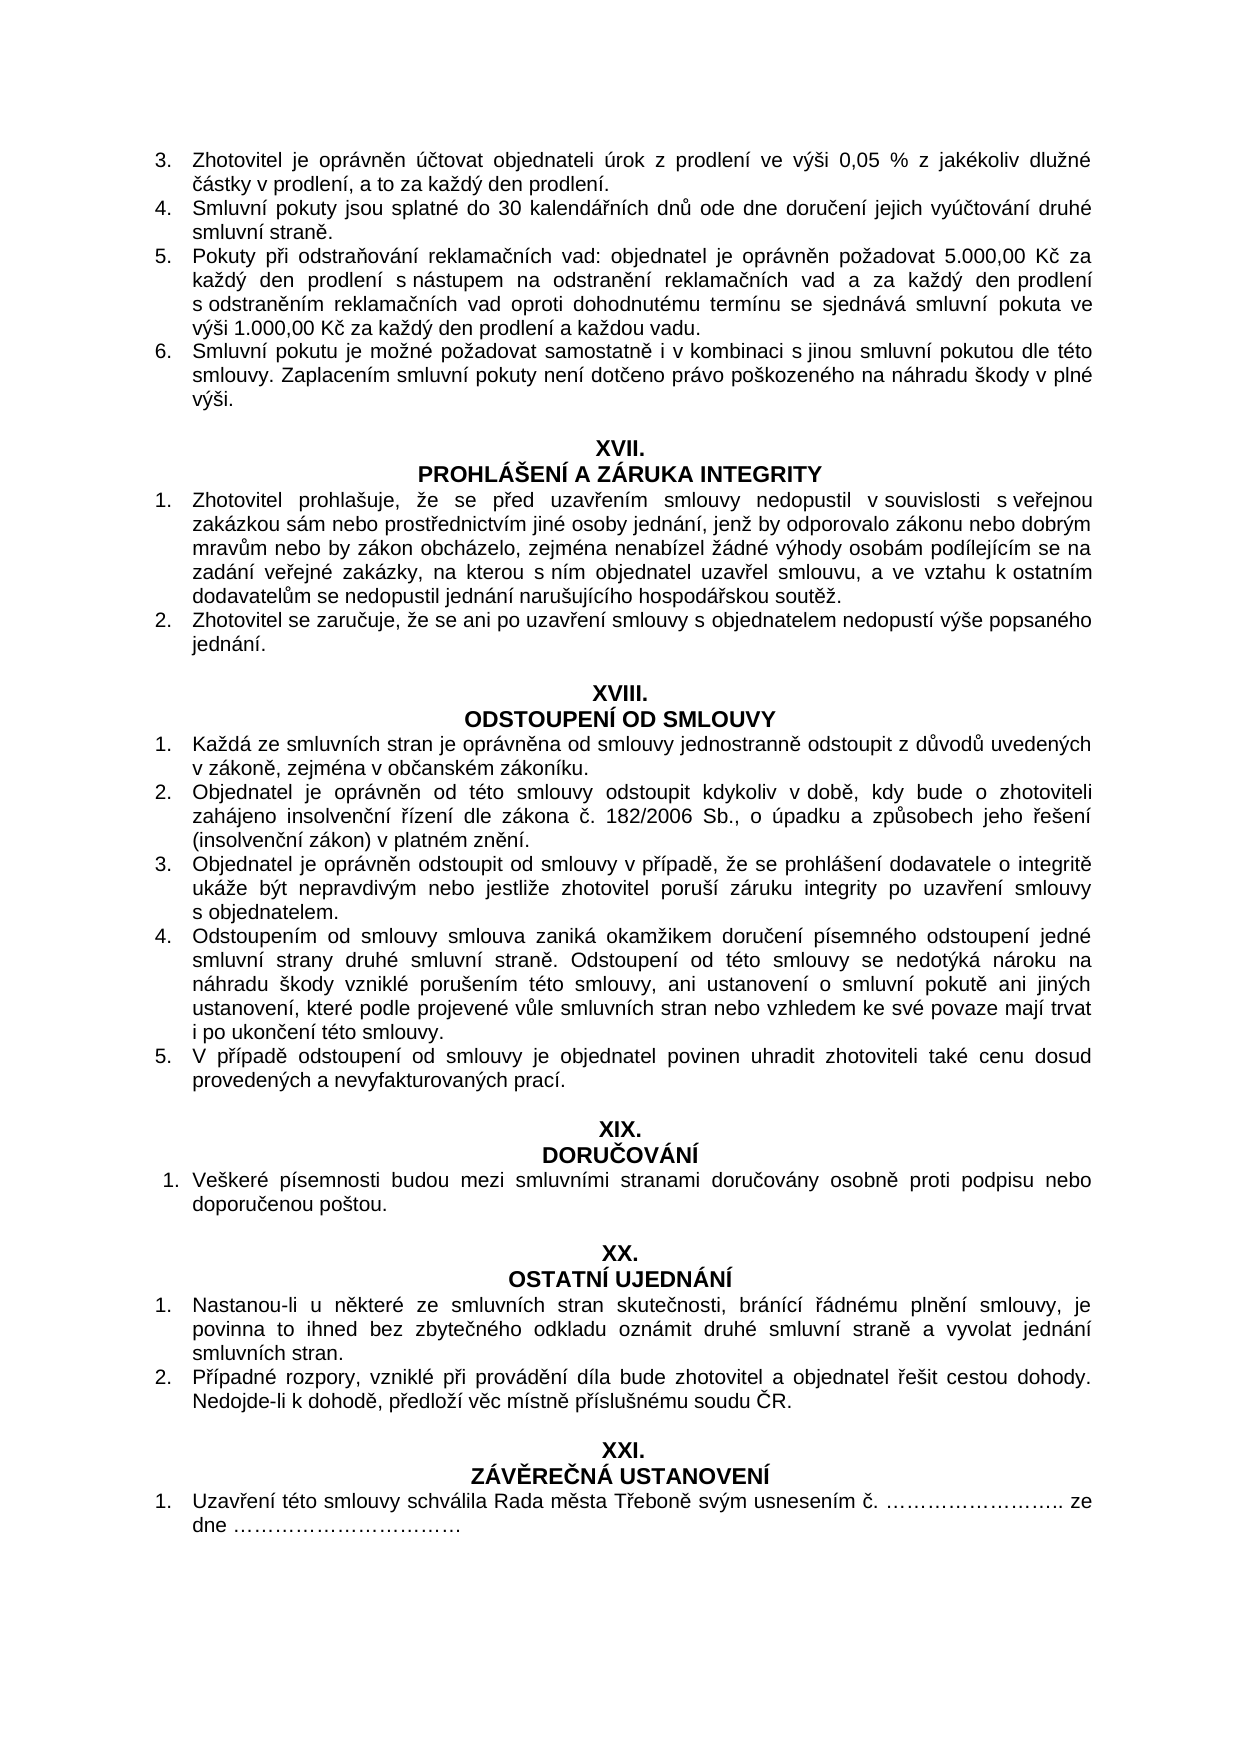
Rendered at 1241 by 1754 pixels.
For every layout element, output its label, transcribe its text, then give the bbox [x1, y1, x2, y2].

text XVII. [148, 435, 1093, 461]
list Případné rozpory, vzniklé při provádění díla bude zhotovitel a objednatel řešit cestou dohody. Nedojde-li k dohodě, předloží věc místně příslušnému soudu ČR. [154, 1365, 1093, 1413]
text XIX. [148, 1116, 1093, 1142]
list Zhotovitel se zaručuje, že se ani po uzavření smlouvy s objednatelem nedopustí výše popsaného jednání. [154, 608, 1093, 656]
list Odstoupením od smlouvy smlouva zaniká okamžikem doručení písemného odstoupení jedné smluvní strany druhé smluvní straně. Odstoupení od této smlouvy se nedotýká nároku na náhradu škody vzniklé porušením této smlouvy, ani ustanovení o smluvní pokutě ani jiných ustanovení, které podle projevené vůle smluvních stran nebo vzhledem ke své povaze mají trvat i po ukončení této smlouvy. [154, 924, 1093, 1044]
subtitle ODSTOUPENÍ OD SMLOUVY [148, 706, 1093, 732]
text OSTATNÍ UJEDNÁNÍ [148, 1266, 1093, 1293]
list Uzavření této smlouvy schválila Rada města Třeboně svým usnesením č. …………………….. ze dne …………………………… [154, 1489, 1093, 1537]
text PROHLÁŠENÍ A ZÁRUKA INTEGRITY [148, 461, 1093, 488]
list Smluvní pokuty jsou splatné do 30 kalendářních dnů ode dne doručení jejich vyúčtování druhé smluvní straně. [154, 196, 1093, 243]
list Každá ze smluvních stran je oprávněna od smlouvy jednostranně odstoupit z důvodů uvedených v zákoně, zejména v občanském zákoníku. [154, 732, 1093, 780]
text DORUČOVÁNÍ [148, 1142, 1093, 1168]
text XVIII. [148, 679, 1093, 706]
list V případě odstoupení od smlouvy je objednatel povinen uhradit zhotoviteli také cenu dosud provedených a nevyfakturovaných prací. [154, 1044, 1093, 1092]
text XX. [148, 1240, 1093, 1266]
list Nastanou-li u některé ze smluvních stran skutečnosti, bránící řádnému plnění smlouvy, je povinna to ihned bez zbytečného odkladu oznámit druhé smluvní straně a vyvolat jednání smluvních stran. [154, 1293, 1093, 1365]
list Zhotovitel prohlašuje, že se před uzavřením smlouvy nedopustil v souvislosti s veřejnou zakázkou sám nebo prostřednictvím jiné osoby jednání, jenž by odporovalo zákonu nebo dobrým mravům nebo by zákon obcházelo, zejména nenabízel žádné výhody osobám podílejícím se na zadání veřejné zakázky, na kterou s ním objednatel uzavřel smlouvu, a ve vztahu k ostatním dodavatelům se nedopustil jednání narušujícího hospodářskou soutěž. [154, 488, 1093, 608]
list Objednatel je oprávněn od této smlouvy odstoupit kdykoliv v době, kdy bude o zhotoviteli zahájeno insolvenční řízení dle zákona č. 182/2006 Sb., o úpadku a způsobech jeho řešení (insolvenční zákon) v platném znění. [154, 780, 1093, 852]
list Smluvní pokutu je možné požadovat samostatně i v kombinaci s jinou smluvní pokutou dle této smlouvy. Zaplacením smluvní pokuty není dotčeno právo poškozeného na náhradu škody v plné výši. [154, 339, 1093, 411]
list Veškeré písemnosti budou mezi smluvními stranami doručovány osobně proti podpisu nebo doporučenou poštou. [162, 1168, 1093, 1216]
list Objednatel je oprávněn odstoupit od smlouvy v případě, že se prohlášení dodavatele o integritě ukáže být nepravdivým nebo jestliže zhotovitel poruší záruku integrity po uzavření smlouvy s objednatelem. [154, 852, 1093, 924]
list Pokuty při odstraňování reklamačních vad: objednatel je oprávněn požadovat 5.000,00 Kč za každý den prodlení s nástupem na odstranění reklamačních vad a za každý den prodlení s odstraněním reklamačních vad oproti dohodnutému termínu se sjednává smluvní pokuta ve výši 1.000,00 Kč za každý den prodlení a každou vadu. [154, 243, 1093, 339]
text XXI. [148, 1437, 1093, 1463]
list Zhotovitel je oprávněn účtovat objednateli úrok z prodlení ve výši 0,05 % z jakékoliv dlužné částky v prodlení, a to za každý den prodlení. [154, 148, 1093, 196]
text ZÁVĚREČNÁ USTANOVENÍ [148, 1463, 1093, 1489]
